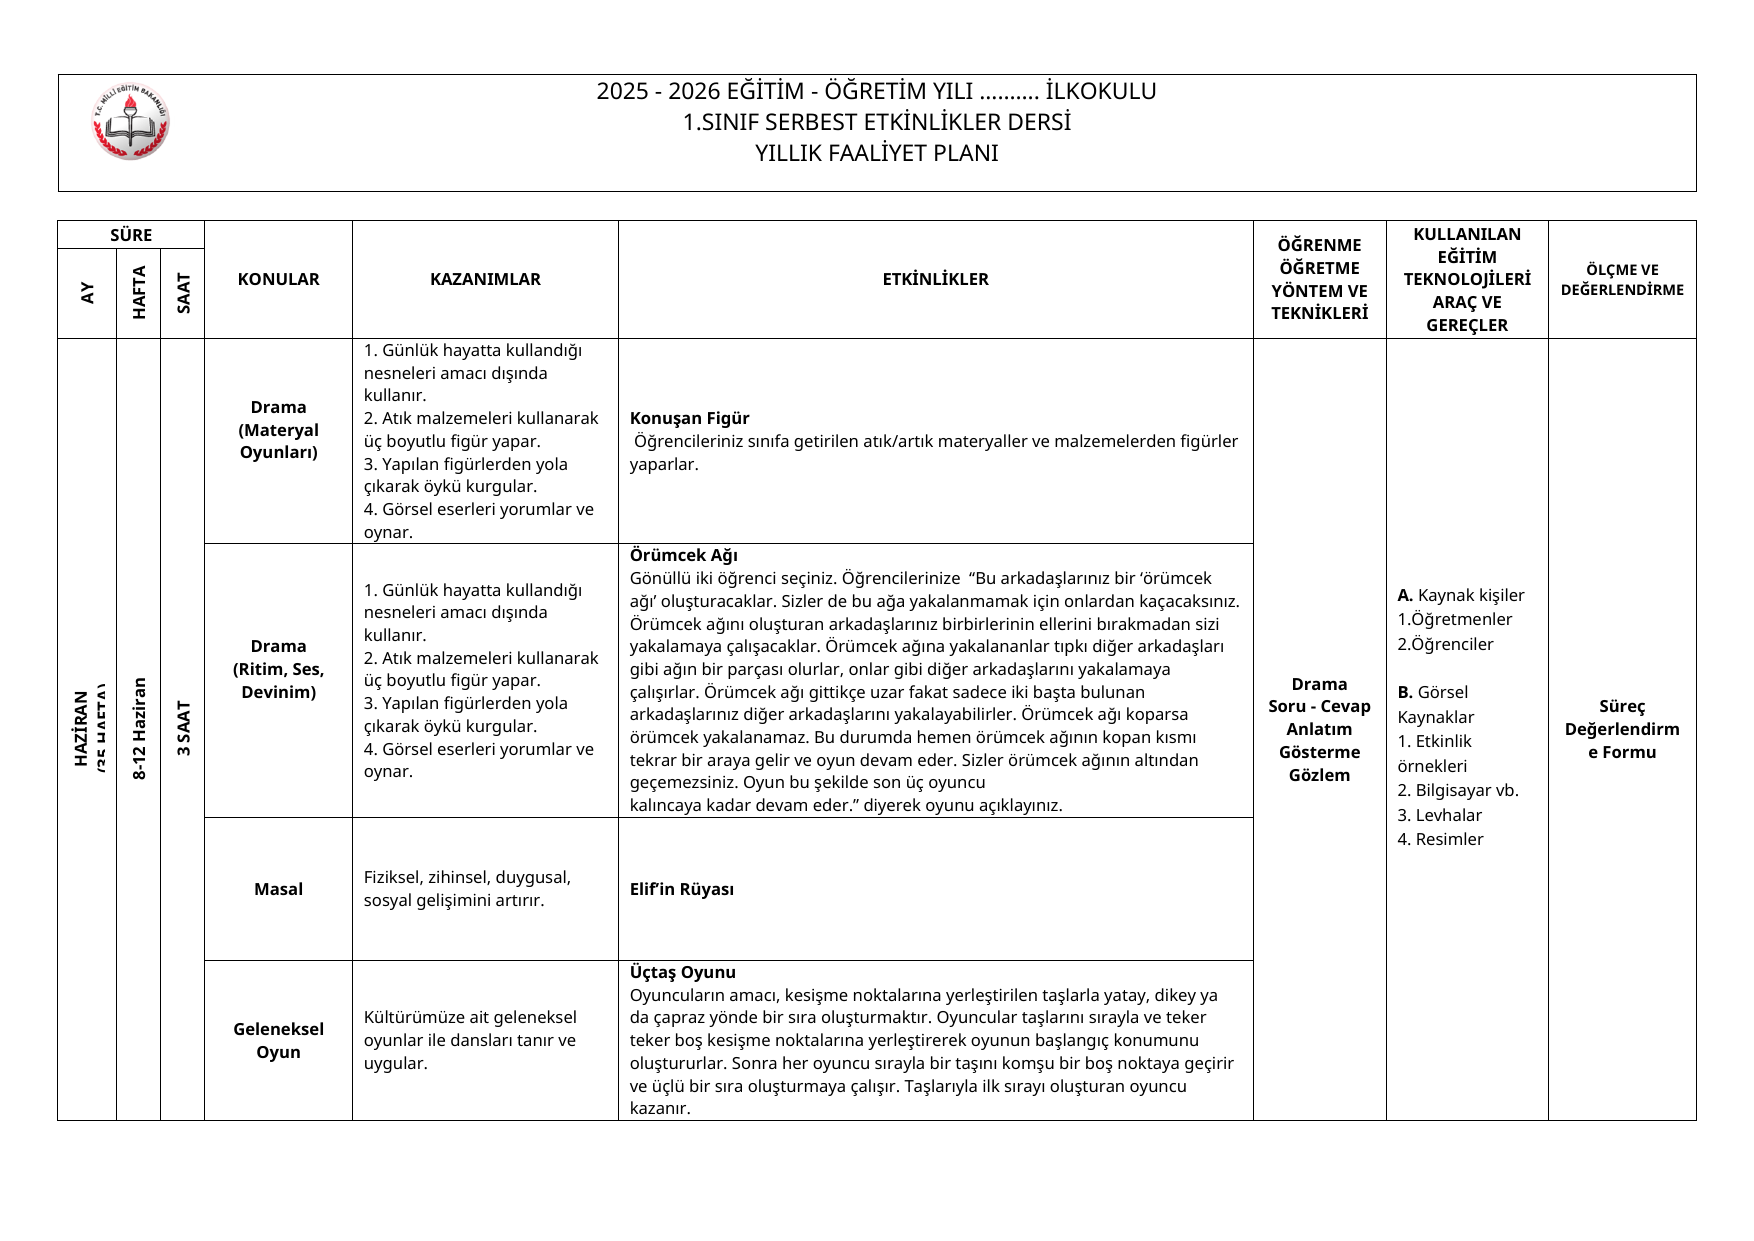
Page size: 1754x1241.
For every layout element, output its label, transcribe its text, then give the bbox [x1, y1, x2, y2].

table_cell Fiziksel, zihinsel, duygusal, sosyal gelişimini artırır. [353, 818, 618, 960]
table_cell Örümcek Ağı Gönüllü iki öğrenci seçiniz. Öğrencilerinize “Bu arkadaşlarınız bir ‘örümcek ağı’ oluşturacaklar. Sizler de bu ağa yakalanmamak için onlardan kaçacaksınız. Örümcek ağını oluşturan arkadaşlarınız birbirlerinin ellerini bırakmadan sizi yakalamaya çalışacaklar. Örümcek ağına yakalananlar tıpkı diğer arkadaşları gibi ağın bir parçası olurlar, onlar gibi diğer arkadaşlarını yakalamaya çalışırlar. Örümcek ağı gittikçe uzar fakat sadece iki başta bulunan arkadaşlarınız diğer arkadaşlarını yakalayabilirler. Örümcek ağı koparsa örümcek yakalanamaz. Bu durumda hemen örümcek ağının kopan kısmı tekrar bir araya gelir ve oyun devam eder. Sizler örümcek ağının altından geçemezsiniz. Oyun bu şekilde son üç oyuncu kalıncaya kadar devam eder.” diyerek oyunu açıklayınız. [619, 544, 1253, 817]
table_header ÖĞRENME ÖĞRETME YÖNTEM VE TEKNİKLERİ [1254, 221, 1386, 338]
table_header KULLANILAN EĞİTİM TEKNOLOJİLERİ ARAÇ VE GEREÇLER [1387, 221, 1548, 338]
table_cell Elif’in Rüyası [619, 818, 1253, 960]
table_cell AY [58, 249, 116, 338]
table_cell A. Kaynak kişiler 1.Öğretmenler 2.Öğrenciler B. Görsel Kaynaklar 1. Etkinlik örnekleri 2. Bilgisayar vb. 3. Levhalar 4. Resimler [1387, 339, 1548, 1120]
table_cell Drama Soru - Cevap Anlatım Gösterme Gözlem [1254, 339, 1386, 1120]
table_cell HAFTA [117, 249, 160, 338]
table_header ETKİNLİKLER [619, 221, 1253, 338]
table_cell Üçtaş Oyunu Oyuncuların amacı, kesişme noktalarına yerleştirilen taşlarla yatay, dikey ya da çapraz yönde bir sıra oluşturmaktır. Oyuncular taşlarını sırayla ve teker teker boş kesişme noktalarına yerleştirerek oyunun başlangıç konumunu oluştururlar. Sonra her oyuncu sırayla bir taşını komşu bir boş noktaya geçirir ve üçlü bir sıra oluşturmaya çalışır. Taşlarıyla ilk sırayı oluşturan oyuncu kazanır. [619, 961, 1253, 1120]
table_cell Süreç Değerlendirme Formu [1549, 339, 1696, 1120]
table_header KONULAR [205, 221, 352, 338]
table_header SÜRE [58, 221, 204, 248]
table_cell 1. Günlük hayatta kullandığı nesneleri amacı dışında kullanır. 2. Atık malzemeleri kullanarak üç boyutlu figür yapar. 3. Yapılan figürlerden yola çıkarak öykü kurgular. 4. Görsel eserleri yorumlar ve oynar. [353, 339, 618, 543]
picture [85, 77, 175, 167]
table_cell Masal [205, 818, 352, 960]
table_cell Drama (Ritim, Ses, Devinim) [205, 544, 352, 817]
table_cell 3 SAAT [161, 339, 204, 1120]
table_header KAZANIMLAR [353, 221, 618, 338]
table_cell 8-12 Haziran [117, 339, 160, 1120]
table_cell 1. Günlük hayatta kullandığı nesneleri amacı dışında kullanır. 2. Atık malzemeleri kullanarak üç boyutlu figür yapar. 3. Yapılan figürlerden yola çıkarak öykü kurgular. 4. Görsel eserleri yorumlar ve oynar. [353, 544, 618, 817]
table_cell Konuşan Figür Öğrencileriniz sınıfa getirilen atık/artık materyaller ve malzemelerden figürler yaparlar. [619, 339, 1253, 543]
table_cell HAZİRAN (35.HAFTA) [58, 339, 116, 1120]
table_cell SAAT [161, 249, 204, 338]
table_header ÖLÇME VE DEĞERLENDİRME [1549, 221, 1696, 338]
table_cell Drama (Materyal Oyunları) [205, 339, 352, 543]
table_cell Geleneksel Oyun [205, 961, 352, 1120]
table_cell Kültürümüze ait geleneksel oyunlar ile dansları tanır ve uygular. [353, 961, 618, 1120]
